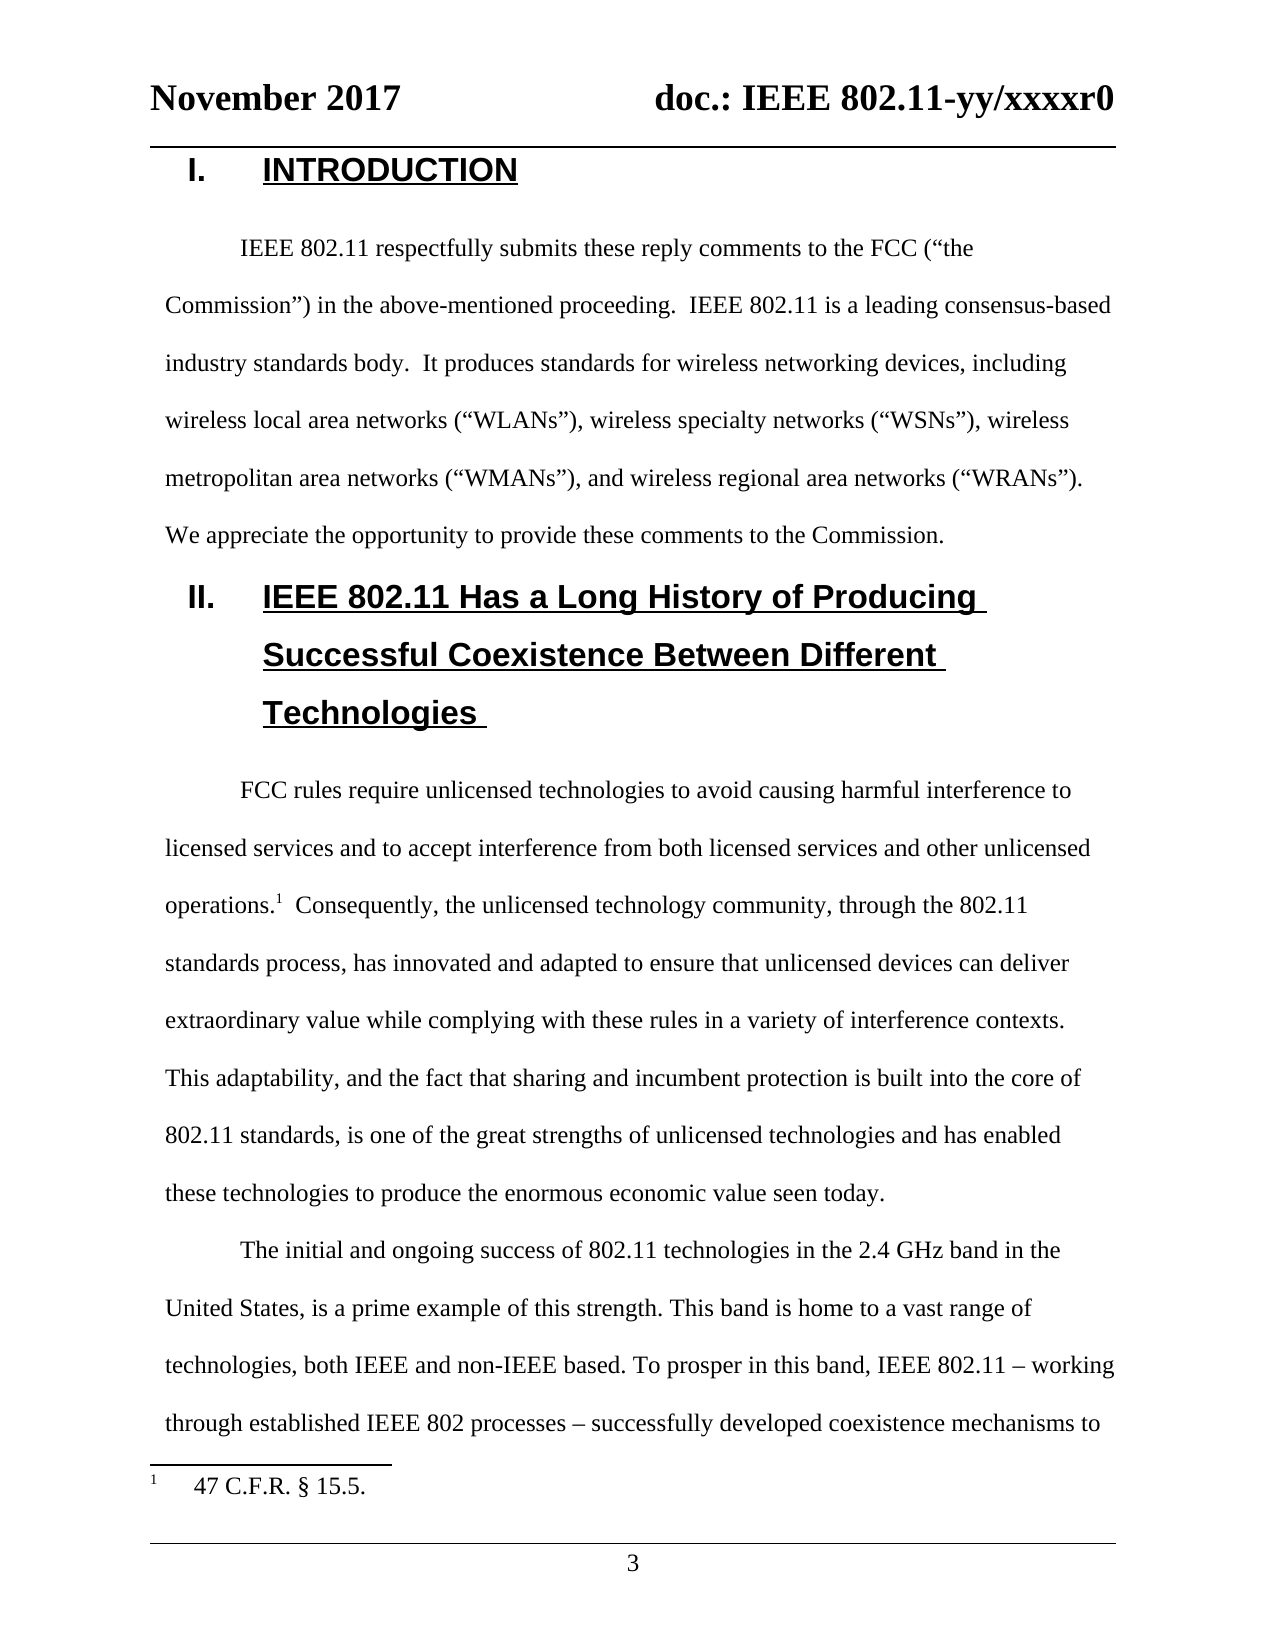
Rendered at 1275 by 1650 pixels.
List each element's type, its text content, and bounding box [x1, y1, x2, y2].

text IEEE 802.11 respectfully submits these reply comments to the FCC (“the Commission”) in the above-mentioned proceeding. IEEE 802.11 is a leading consensus-based industry standards body. It produces standards for wireless networking devices, including wireless local area networks (“WLANs”), wireless specialty networks (“WSNs”), wireless metropolitan area networks (“WMANs”), and wireless regional area networks (“WRANs”). We appreciate the opportunity to provide these comments to the Commission. [165, 233, 1116, 549]
subtitle INTRODUCTION [187, 150, 1116, 188]
subtitle IEEE 802.11 Has a Long History of Producing Successful Coexistence Between Different Technologies [187, 578, 1116, 731]
text FCC rules require unlicensed technologies to avoid causing harmful interference to licensed services and to accept interference from both licensed services and other unlicensed operations. Consequently, the unlicensed technology community, through the 802.11 standards process, has innovated and adapted to ensure that unlicensed devices can deliver extraordinary value while complying with these rules in a variety of interference contexts. This adaptability, and the fact that sharing and incumbent protection is built into the core of 802.11 standards, is one of the great strengths of unlicensed technologies and has enabled these technologies to produce the enormous economic value seen today. [165, 775, 1116, 1207]
